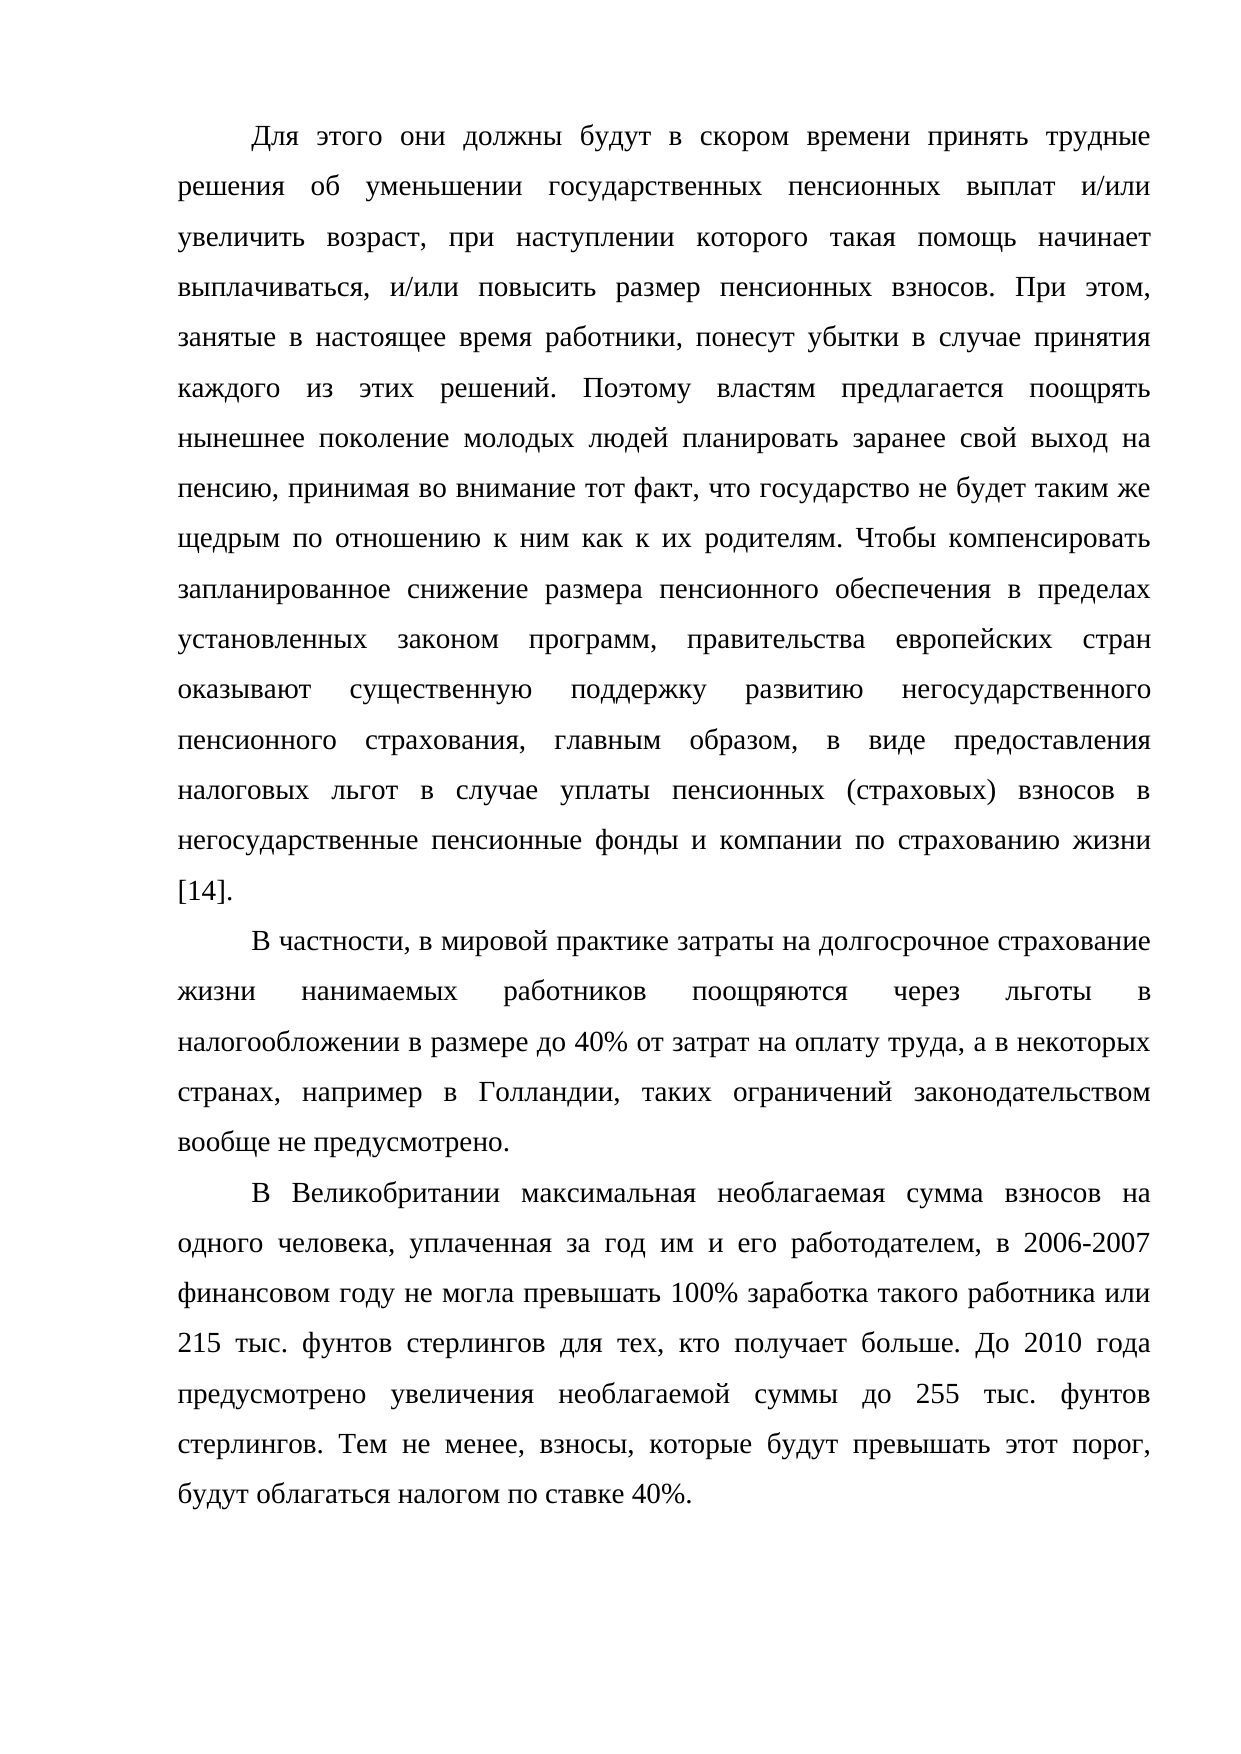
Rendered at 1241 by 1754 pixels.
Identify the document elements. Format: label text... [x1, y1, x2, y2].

text Для этого они должны будут в скором времени принять трудные решения об уменьшении государственных пенсионных выплат и/или увеличить возраст, при наступлении которого такая помощь начинает выплачиваться, и/или повысить размер пенсионных взносов. При этом, занятые в настоящее время работники, понесут убытки в случае принятия каждого из этих решений. Поэтому властям предлагается поощрять нынешнее поколение молодых людей планировать заранее свой выход на пенсию, принимая во внимание тот факт, что государство не будет таким же щедрым по отношению к ним как к их родителям. Чтобы компенсировать запланированное снижение размера пенсионного обеспечения в пределах установленных законом программ, правительства европейских стран оказывают существенную поддержку развитию негосударственного пенсионного страхования, главным образом, в виде предоставления налоговых льгот в случае уплаты пенсионных (страховых) взносов в негосударственные пенсионные фонды и компании по страхованию жизни [14]. [177, 118, 1152, 906]
text В Великобритании максимальная необлагаемая сумма взносов на одного человека, уплаченная за год им и его работодателем, в 2006-2007 финансовом году не могла превышать 100% заработка такого работника или 215 тыс. фунтов стерлингов для тех, кто получает больше. До 2010 года предусмотрено увеличения необлагаемой суммы до 255 тыс. фунтов стерлингов. Тем не менее, взносы, которые будут превышать этот порог, будут облагаться налогом по ставке 40%. [177, 1175, 1152, 1510]
text В частности, в мировой практике затраты на долгосрочное страхование жизни нанимаемых работников поощряются через льготы в налогообложении в размере до 40% от затрат на оплату труда, а в некоторых странах, например в Голландии, таких ограничений законодательством вообще не предусмотрено. [177, 923, 1152, 1158]
